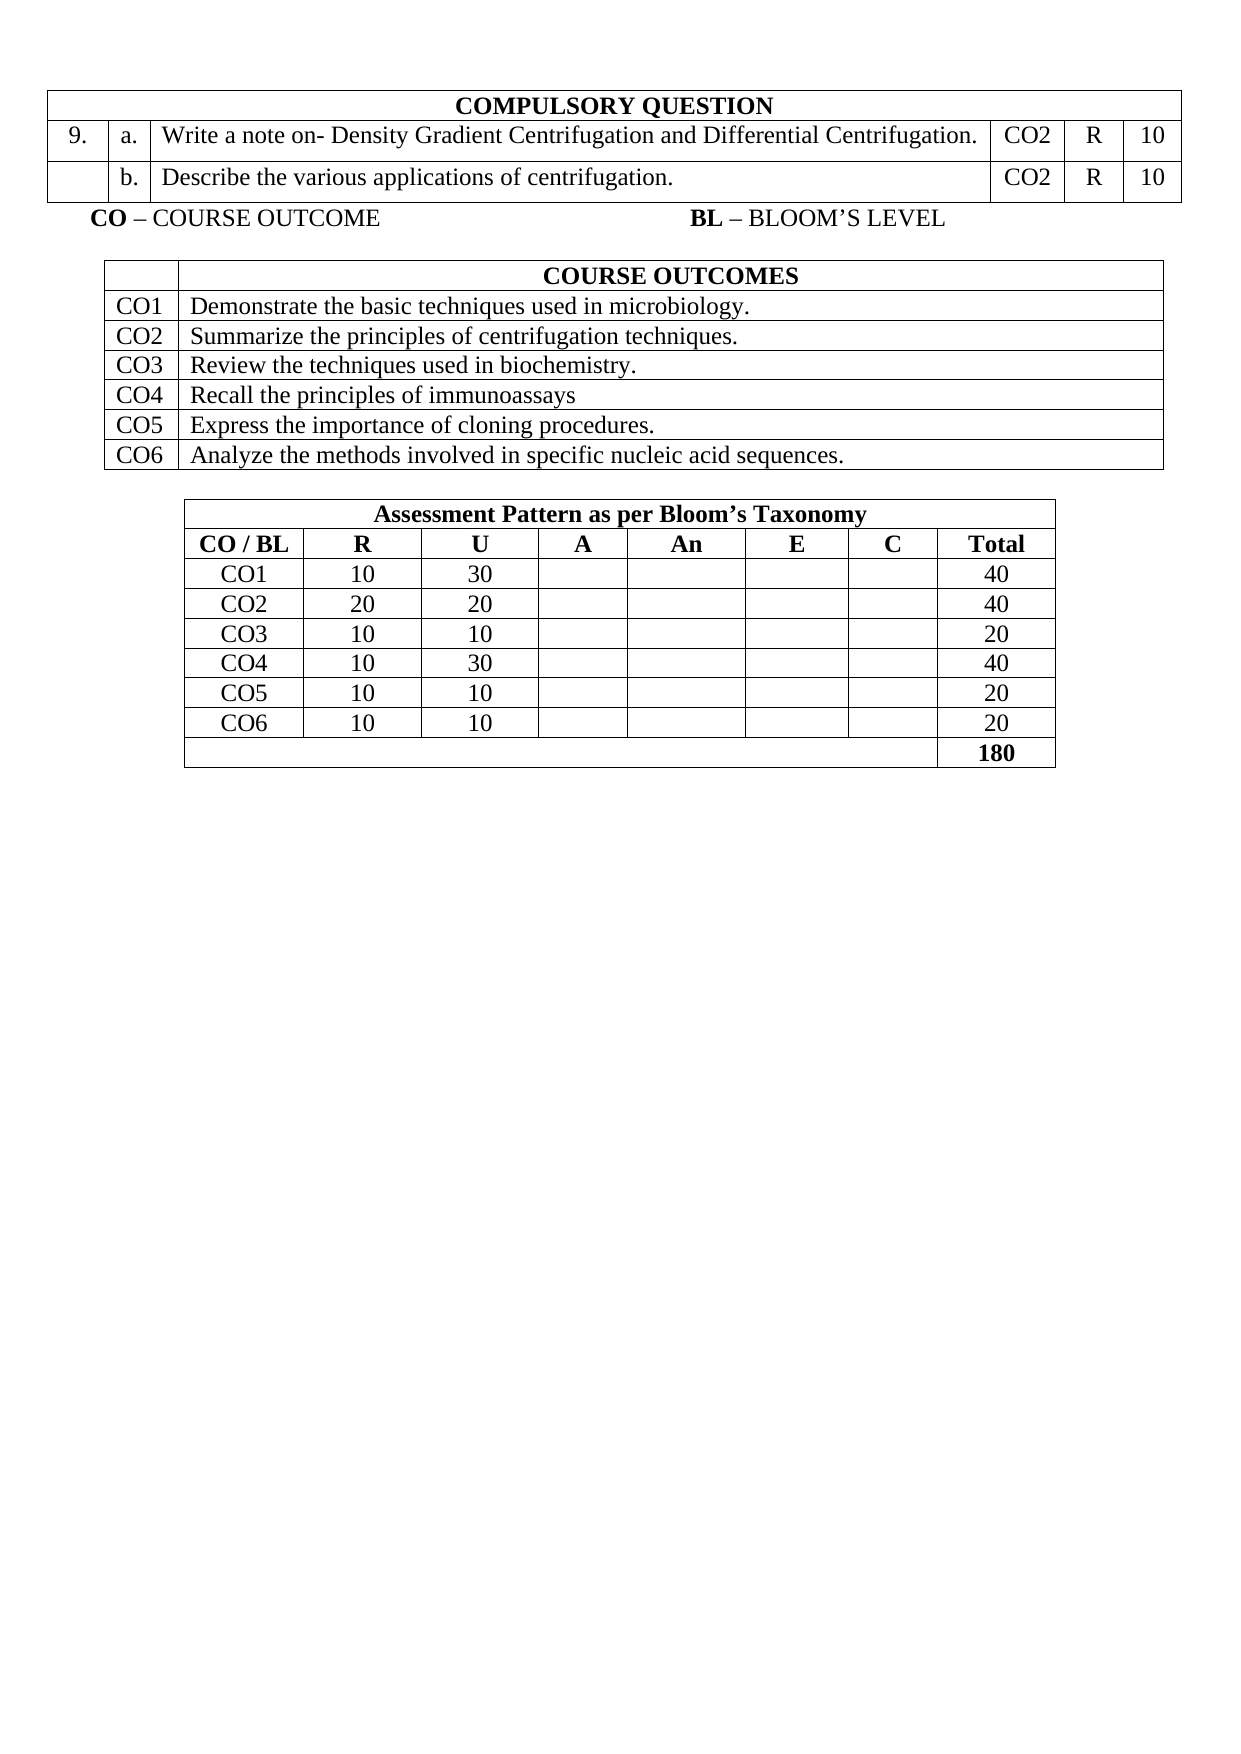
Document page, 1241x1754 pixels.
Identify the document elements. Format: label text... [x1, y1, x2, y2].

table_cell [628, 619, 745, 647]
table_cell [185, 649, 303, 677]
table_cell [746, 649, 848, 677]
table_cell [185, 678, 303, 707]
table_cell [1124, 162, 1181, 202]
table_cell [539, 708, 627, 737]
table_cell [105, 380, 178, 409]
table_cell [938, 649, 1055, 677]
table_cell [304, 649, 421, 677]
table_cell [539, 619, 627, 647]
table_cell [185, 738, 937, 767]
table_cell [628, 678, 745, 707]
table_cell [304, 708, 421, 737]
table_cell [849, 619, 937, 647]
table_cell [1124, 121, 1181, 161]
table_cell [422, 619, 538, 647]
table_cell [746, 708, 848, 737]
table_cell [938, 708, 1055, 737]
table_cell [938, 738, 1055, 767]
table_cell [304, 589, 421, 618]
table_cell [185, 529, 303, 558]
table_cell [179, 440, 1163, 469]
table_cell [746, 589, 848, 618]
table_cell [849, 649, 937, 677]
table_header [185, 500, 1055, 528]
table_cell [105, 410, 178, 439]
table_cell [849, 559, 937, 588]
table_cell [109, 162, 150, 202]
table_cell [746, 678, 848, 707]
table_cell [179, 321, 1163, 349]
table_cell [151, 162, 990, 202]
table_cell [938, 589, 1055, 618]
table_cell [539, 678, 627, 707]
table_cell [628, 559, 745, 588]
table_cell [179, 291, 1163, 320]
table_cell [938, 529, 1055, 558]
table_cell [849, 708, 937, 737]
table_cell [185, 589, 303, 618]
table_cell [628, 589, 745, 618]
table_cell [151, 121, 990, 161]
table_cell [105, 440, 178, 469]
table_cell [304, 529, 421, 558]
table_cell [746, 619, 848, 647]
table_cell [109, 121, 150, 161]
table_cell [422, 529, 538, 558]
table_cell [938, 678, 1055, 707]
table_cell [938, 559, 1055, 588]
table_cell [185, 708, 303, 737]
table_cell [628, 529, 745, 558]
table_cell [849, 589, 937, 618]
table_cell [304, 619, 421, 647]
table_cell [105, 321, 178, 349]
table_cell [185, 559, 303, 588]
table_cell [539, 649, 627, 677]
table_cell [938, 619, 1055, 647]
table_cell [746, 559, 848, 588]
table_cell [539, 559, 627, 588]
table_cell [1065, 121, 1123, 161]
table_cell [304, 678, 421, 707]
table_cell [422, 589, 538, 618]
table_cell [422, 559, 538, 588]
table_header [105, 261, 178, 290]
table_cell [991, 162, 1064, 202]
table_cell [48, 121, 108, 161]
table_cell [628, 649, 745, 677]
text CO – COURSE OUTCOME BL – BLOOM’S LEVEL [90, 203, 1150, 231]
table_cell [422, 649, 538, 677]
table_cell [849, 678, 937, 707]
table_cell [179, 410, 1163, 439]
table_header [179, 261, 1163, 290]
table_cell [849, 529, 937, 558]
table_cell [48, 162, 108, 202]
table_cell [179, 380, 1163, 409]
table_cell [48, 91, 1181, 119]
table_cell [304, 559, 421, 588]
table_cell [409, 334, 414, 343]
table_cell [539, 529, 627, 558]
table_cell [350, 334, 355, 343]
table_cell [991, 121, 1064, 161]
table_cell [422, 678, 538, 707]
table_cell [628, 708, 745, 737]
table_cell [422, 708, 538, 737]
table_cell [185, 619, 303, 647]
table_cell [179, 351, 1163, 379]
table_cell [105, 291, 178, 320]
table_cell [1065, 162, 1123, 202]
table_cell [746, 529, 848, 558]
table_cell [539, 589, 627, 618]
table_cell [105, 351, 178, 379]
